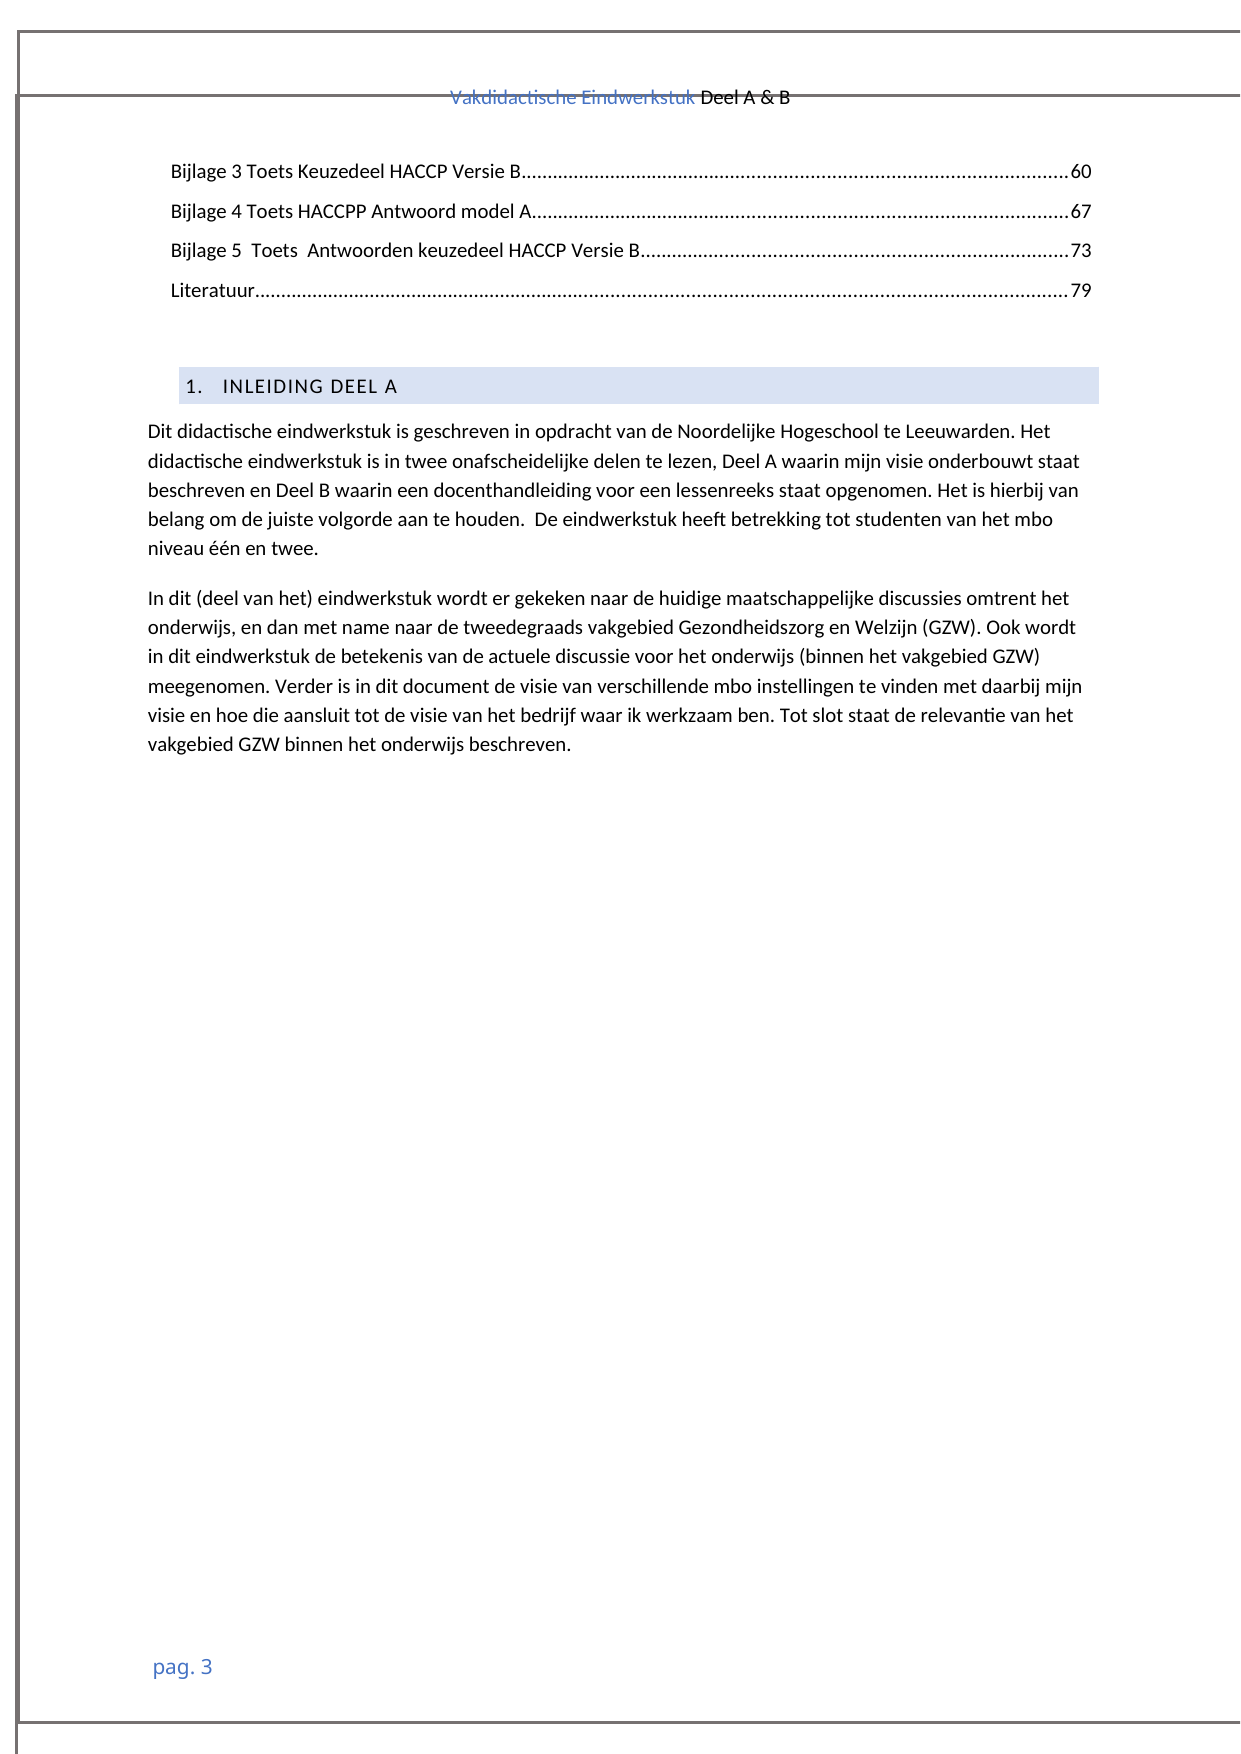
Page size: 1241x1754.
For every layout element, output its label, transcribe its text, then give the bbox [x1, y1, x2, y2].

text In dit (deel van het) eindwerkstuk wordt er gekeken naar de huidige maatschappelijke discussies omtrent het onderwijs, en dan met name naar de tweedegraads vakgebied Gezondheidszorg en Welzijn (GZW). Ook wordt in dit eindwerkstuk de betekenis van de actuele discussie voor het onderwijs (binnen het vakgebied GZW) meegenomen. Verder is in dit document de visie van verschillende mbo instellingen te vinden met daarbij mijn visie en hoe die aansluit tot de visie van het bedrijf waar ik werkzaam ben. Tot slot staat de relevantie van het vakgebied GZW binnen het onderwijs beschreven. [148, 585, 1093, 757]
subtitle Inleiding deel A [185, 373, 1093, 398]
text Dit didactische eindwerkstuk is geschreven in opdracht van de Noordelijke Hogeschool te Leeuwarden. Het didactische eindwerkstuk is in twee onafscheidelijke delen te lezen, Deel A waarin mijn visie onderbouwt staat beschreven en Deel B waarin een docenthandleiding voor een lessenreeks staat opgenomen. Het is hierbij van belang om de juiste volgorde aan te houden. De eindwerkstuk heeft betrekking tot studenten van het mbo niveau één en twee. [148, 419, 1093, 561]
